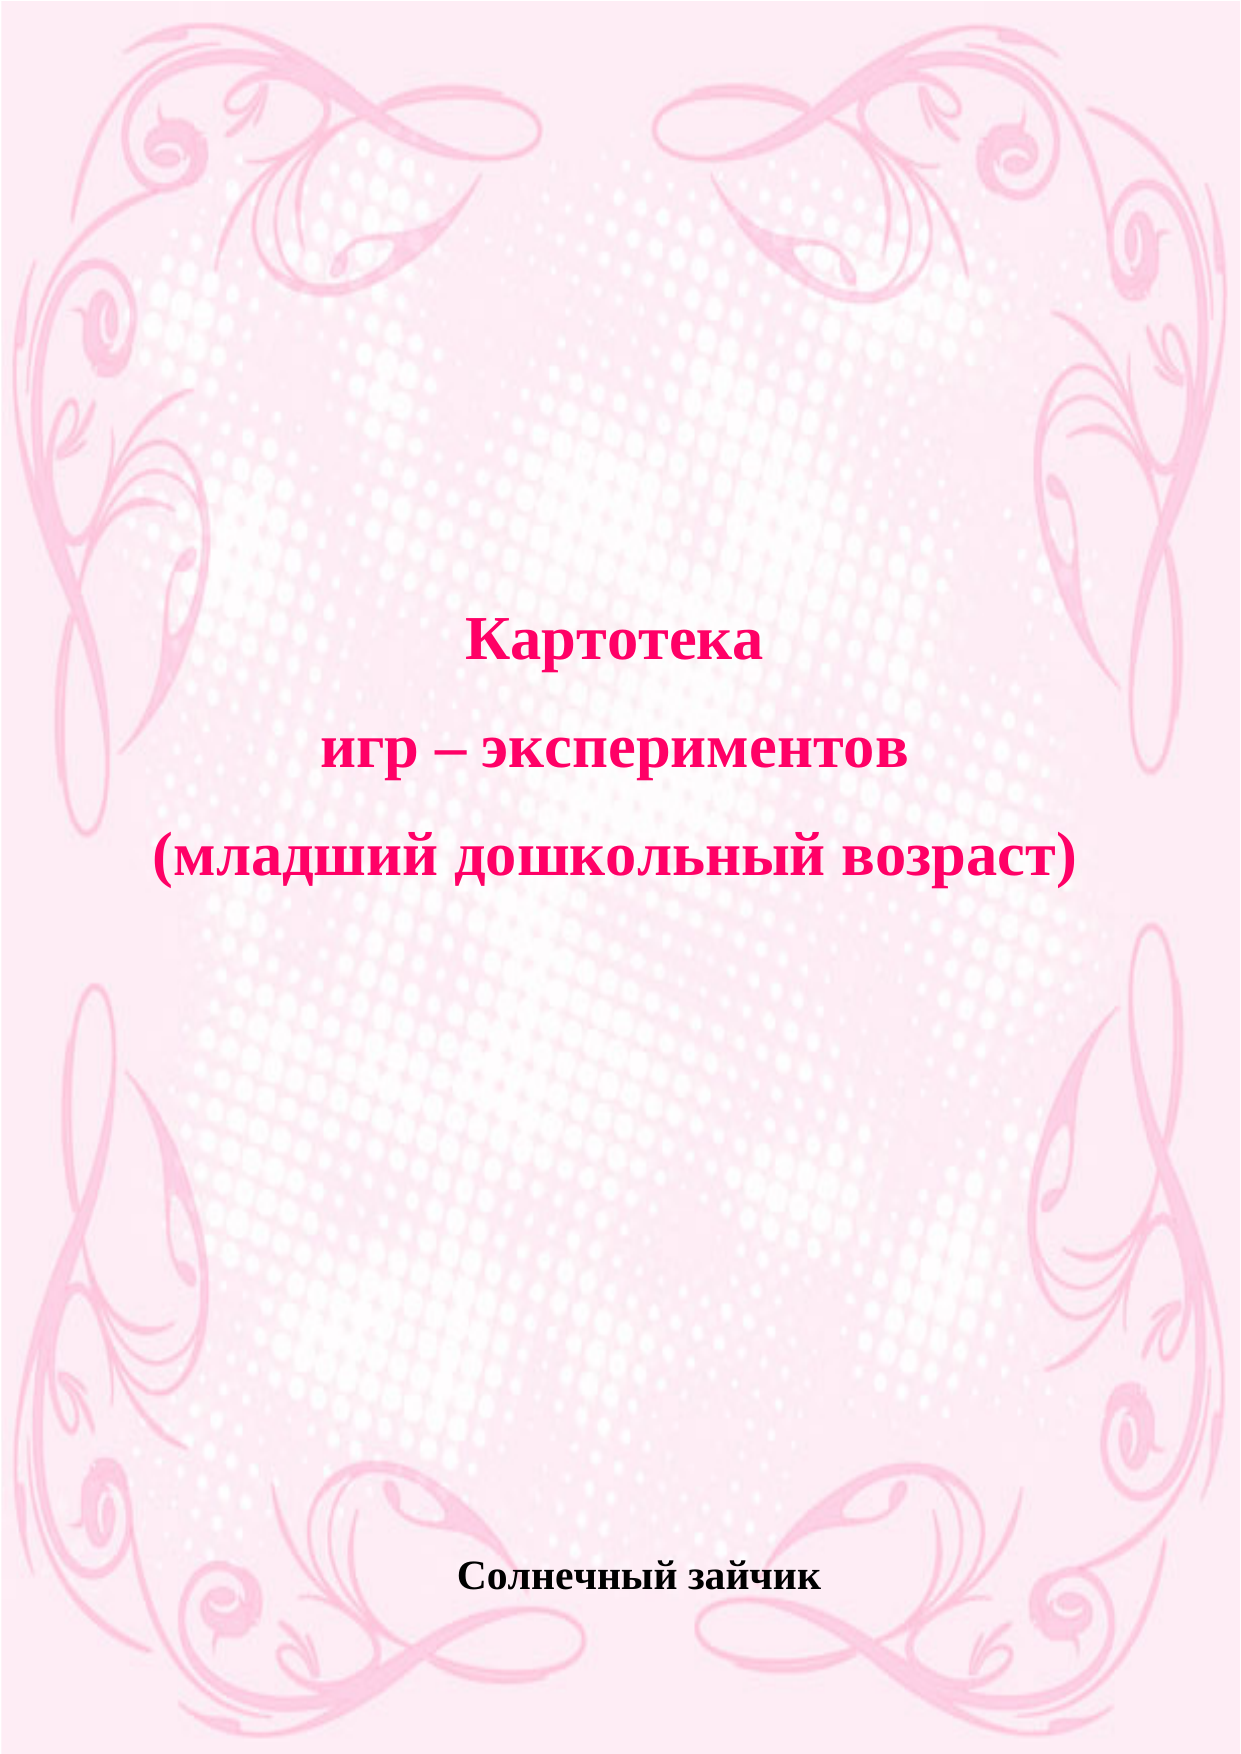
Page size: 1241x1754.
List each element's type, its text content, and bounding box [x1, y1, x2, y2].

text Картотека [118, 601, 1111, 673]
text игр – экспериментов (младший дошкольный возраст) [118, 709, 1111, 888]
text Солнечный зайчик [118, 1550, 1111, 1598]
picture [1, 1, 1240, 1754]
